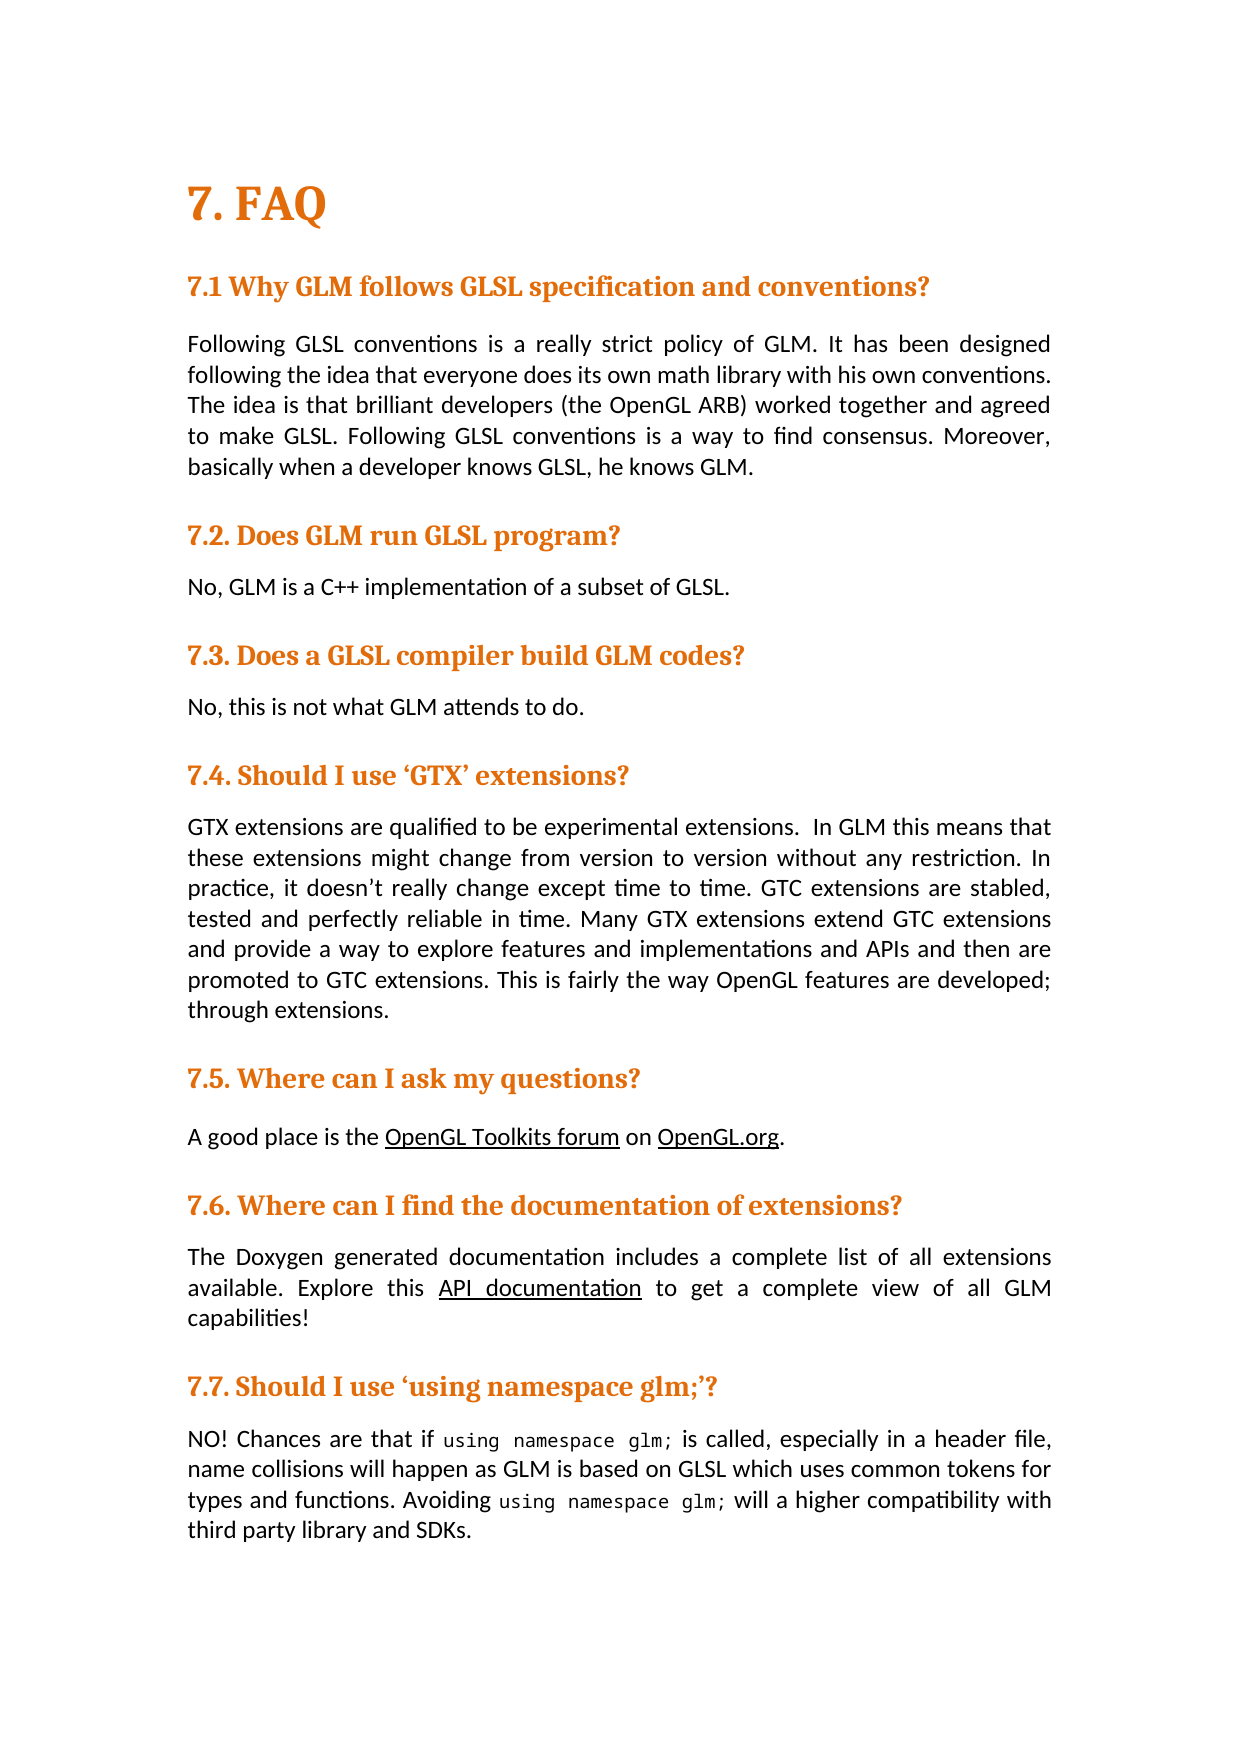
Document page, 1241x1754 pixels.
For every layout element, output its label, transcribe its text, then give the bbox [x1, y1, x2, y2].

text GTX extensions are qualified to be experimental extensions. In GLM this means that these extensions might change from version to version without any restriction. In practice, it doesn’t really change except time to time. GTC extensions are stabled, tested and perfectly reliable in time. Many GTX extensions extend GTC extensions and provide a way to explore features and implementations and APIs and then are promoted to GTC extensions. This is fairly the way OpenGL features are developed; through extensions. [187, 812, 1053, 1025]
subtitle 7.6. Where can I find the documentation of extensions? [187, 1189, 1053, 1223]
text Following GLSL conventions is a really strict policy of GLM. It has been designed following the idea that everyone does its own math library with his own conventions. The idea is that brilliant developers (the OpenGL ARB) worked together and agreed to make GLSL. Following GLSL conventions is a way to find consensus. Moreover, basically when a developer knows GLSL, he knows GLM. [187, 328, 1053, 481]
subtitle 7. FAQ [187, 175, 1053, 232]
subtitle 7.1 Why GLM follows GLSL specification and conventions? [187, 270, 1053, 303]
subtitle 7.2. Does GLM run GLSL program? [187, 519, 1053, 552]
subtitle 7.4. Should I use ‘GTX’ extensions? [187, 759, 1053, 793]
subtitle 7.3. Does a GLSL compiler build GLM codes? [187, 639, 1053, 672]
text NO! Chances are that if using namespace glm; is called, especially in a header file, name collisions will happen as GLM is based on GLSL which uses common tokens for types and functions. Avoiding using namespace glm; will a higher compatibility with third party library and SDKs. [187, 1423, 1053, 1545]
text The Doxygen generated documentation includes a complete list of all extensions available. Explore this API documentation to get a complete view of all GLM capabilities! [187, 1242, 1053, 1333]
text A good place is the OpenGL Toolkits forum on OpenGL.org. [187, 1121, 1053, 1152]
subtitle 7.7. Should I use ‘using namespace glm;’? [187, 1371, 1053, 1404]
text No, GLM is a C++ implementation of a subset of GLSL. [187, 571, 1053, 601]
subtitle 7.5. Where can I ask my questions? [187, 1063, 1053, 1096]
text No, this is not what GLM attends to do. [187, 691, 1053, 722]
